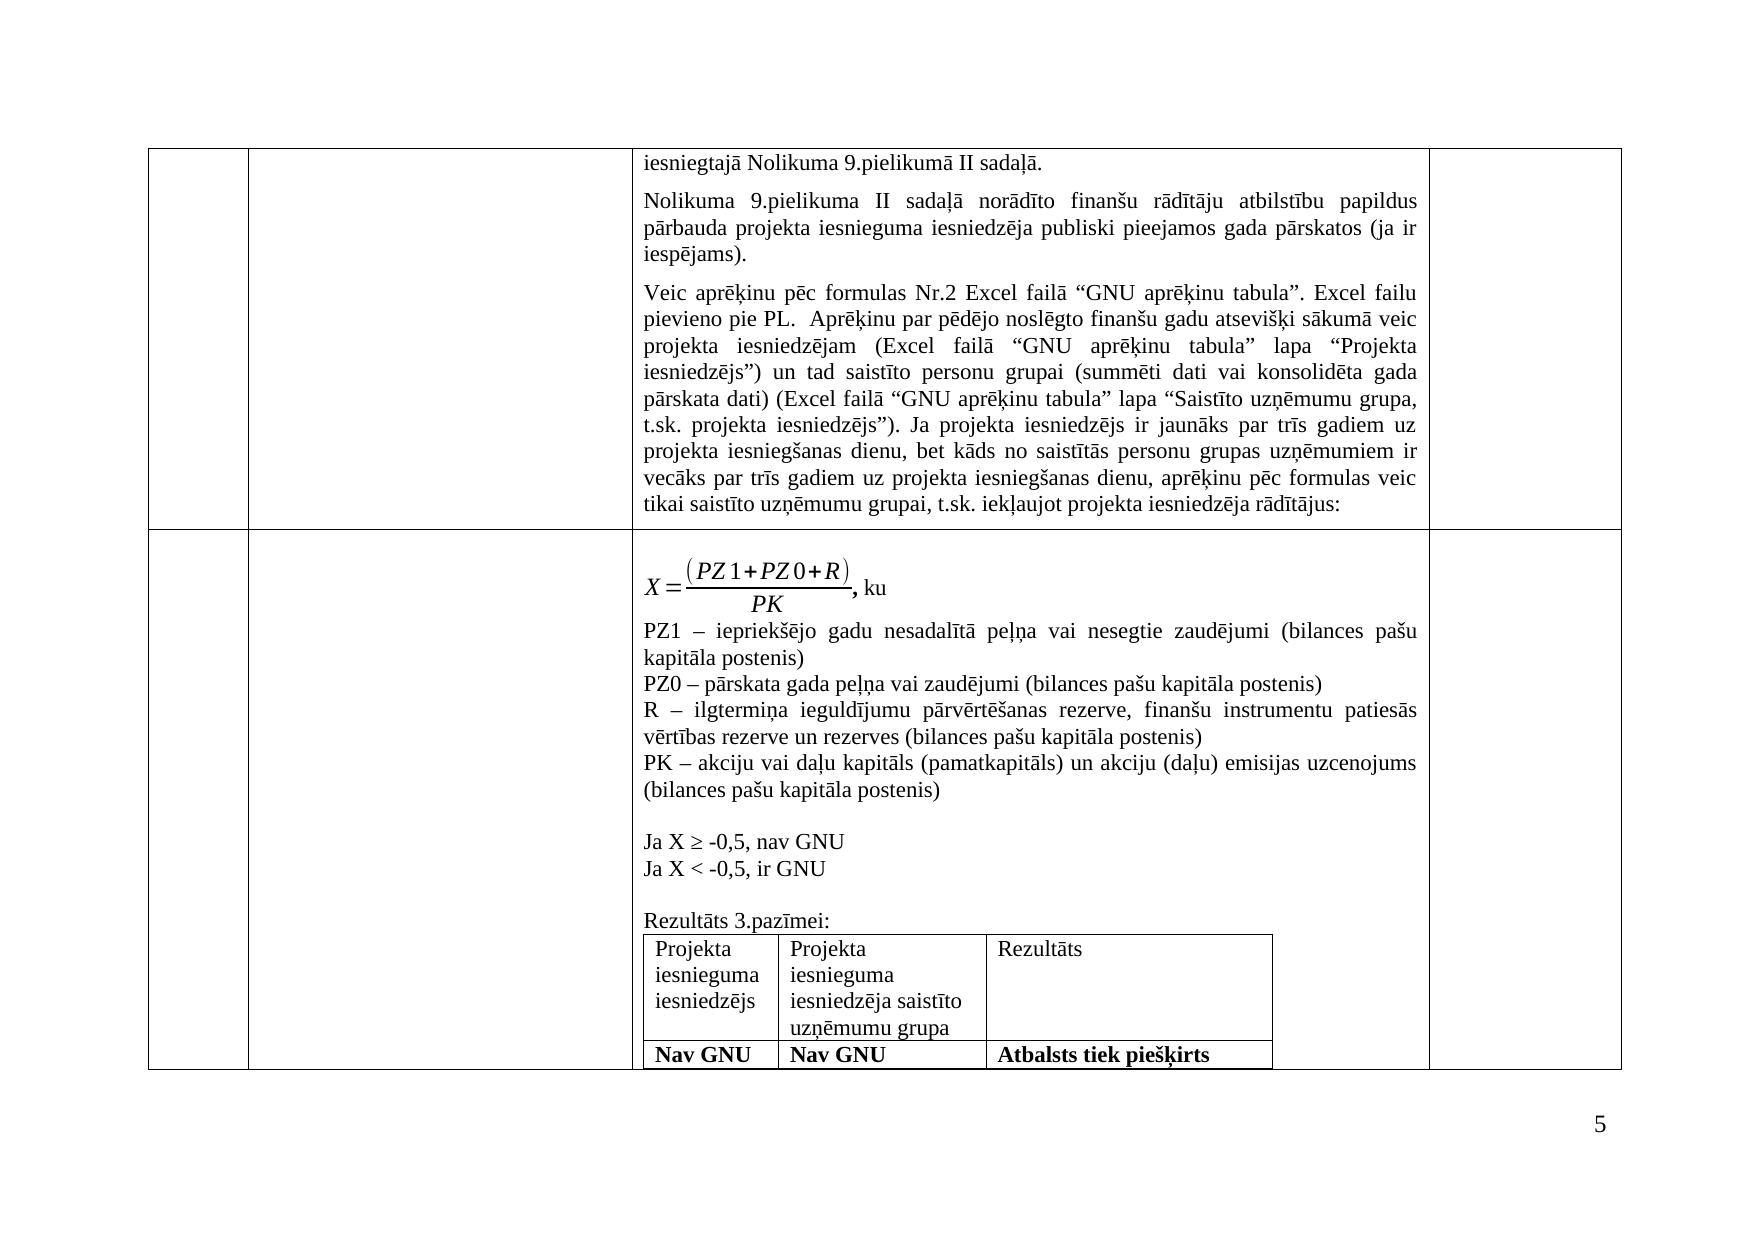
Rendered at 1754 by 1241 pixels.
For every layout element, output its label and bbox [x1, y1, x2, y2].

table_cell [149, 149, 248, 529]
table_cell [149, 530, 248, 1069]
table_cell [1430, 149, 1621, 529]
table_cell [249, 149, 632, 529]
table_cell [1430, 530, 1621, 1069]
table_cell [633, 149, 1429, 529]
table_cell [633, 530, 1429, 1069]
table_cell [249, 530, 632, 1069]
